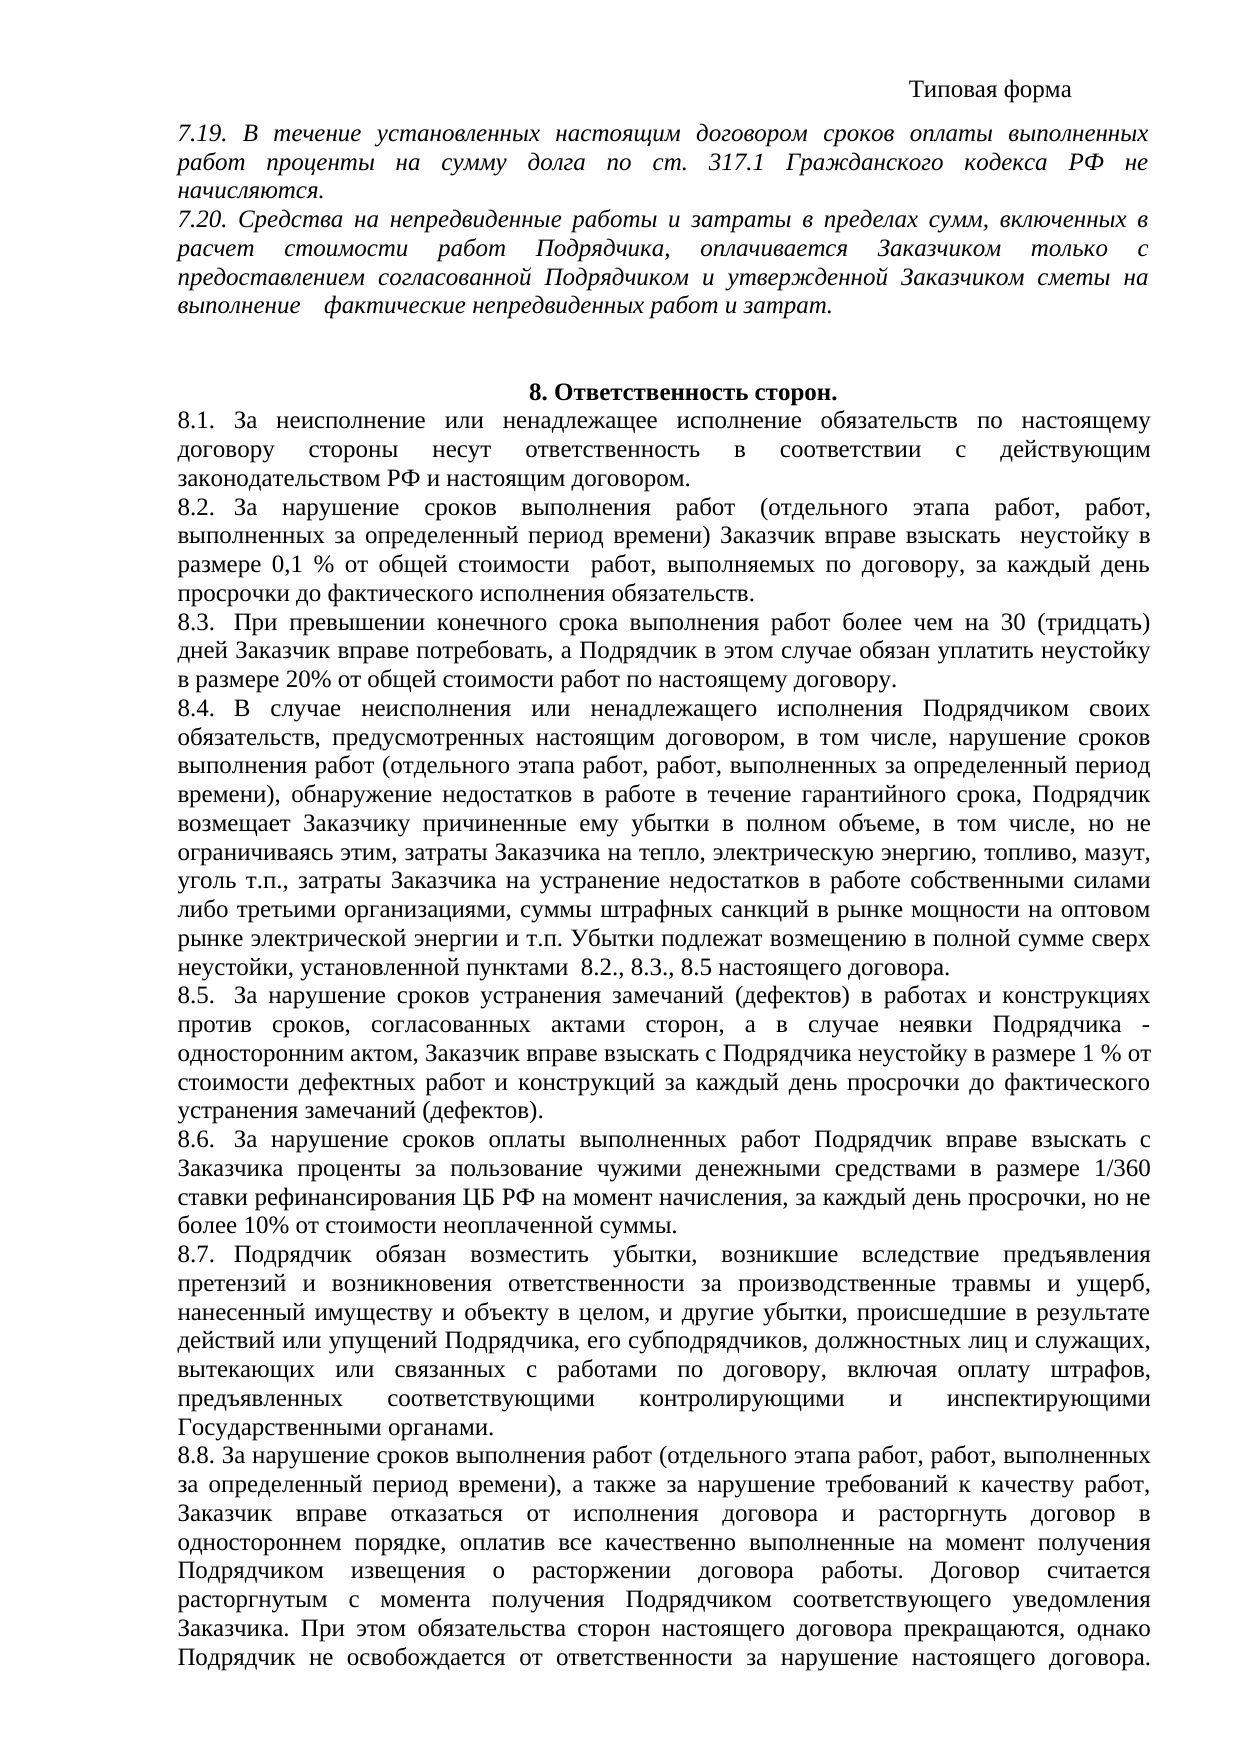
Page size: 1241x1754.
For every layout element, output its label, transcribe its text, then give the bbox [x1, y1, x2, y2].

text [177, 1441, 1152, 1671]
text 8.7. Подрядчик обязан возместить убытки, возникшие вследствие предъявления претензий и возникновения ответственности за производственные травмы и ущерб, нанесенный имуществу и объекту в целом, и другие убытки, происшедшие в результате действий или упущений Подрядчика, его субподрядчиков, должностных лиц и служащих, вытекающих или связанных с работами по договору, включая оплату штрафов, предъявленных соответствующими контролирующими и инспектирующими Государственными органами. [177, 1239, 1152, 1441]
text 8. Ответственность сторон. [215, 377, 1152, 406]
text 7.20. Средства на непредвиденные работы и затраты в пределах сумм, включенных в расчет стоимости работ Подрядчика, оплачивается Заказчиком только с предоставлением согласованной Подрядчиком и утвержденной Заказчиком сметы на выполнение фактические непредвиденных работ и затрат. [177, 204, 1152, 319]
text 7.19. В течение установленных настоящим договором сроков оплаты выполненных работ проценты на сумму долга по ст. 317.1 Гражданского кодекса РФ не начисляются. [177, 118, 1152, 204]
text 8.5. За нарушение сроков устранения замечаний (дефектов) в работах и конструкциях против сроков, согласованных актами сторон, а в случае неявки Подрядчика - односторонним актом, Заказчик вправе взыскать с Подрядчика неустойку в размере 1 % от стоимости дефектных работ и конструкций за каждый день просрочки до фактического устранения замечаний (дефектов). [177, 981, 1152, 1124]
text 8.4. В случае неисполнения или ненадлежащего исполнения Подрядчиком своих обязательств, предусмотренных настоящим договором, в том числе, нарушение сроков выполнения работ (отдельного этапа работ, работ, выполненных за определенный период времени), обнаружение недостатков в работе в течение гарантийного срока, Подрядчик возмещает Заказчику причиненные ему убытки в полном объеме, в том числе, но не ограничиваясь этим, затраты Заказчика на тепло, электрическую энергию, топливо, мазут, уголь т.п., затраты Заказчика на устранение недостатков в работе собственными силами либо третьими организациями, суммы штрафных санкций в рынке мощности на оптовом рынке электрической энергии и т.п. Убытки подлежат возмещению в полной сумме сверх неустойки, установленной пунктами 8.2., 8.3., 8.5 настоящего договора. [177, 693, 1152, 981]
text 8.2. За нарушение сроков выполнения работ (отдельного этапа работ, работ, выполненных за определенный период времени) Заказчик вправе взыскать неустойку в размере 0,1 % от общей стоимости работ, выполняемых по договору, за каждый день просрочки до фактического исполнения обязательств. [177, 492, 1152, 607]
text 8.3. При превышении конечного срока выполнения работ более чем на 30 (тридцать) дней Заказчик вправе потребовать, а Подрядчик в этом случае обязан уплатить неустойку в размере 20% от общей стоимости работ по настоящему договору. [177, 607, 1152, 693]
text 8.6. За нарушение сроков оплаты выполненных работ Подрядчик вправе взыскать с Заказчика проценты за пользование чужими денежными средствами в размере 1/360 ставки рефинансирования ЦБ РФ на момент начисления, за каждый день просрочки, но не более 10% от стоимости неоплаченной суммы. [177, 1124, 1152, 1239]
text 8.1. За неисполнение или ненадлежащее исполнение обязательств по настоящему договору стороны несут ответственность в соответствии с действующим законодательством РФ и настоящим договором. [177, 406, 1152, 492]
